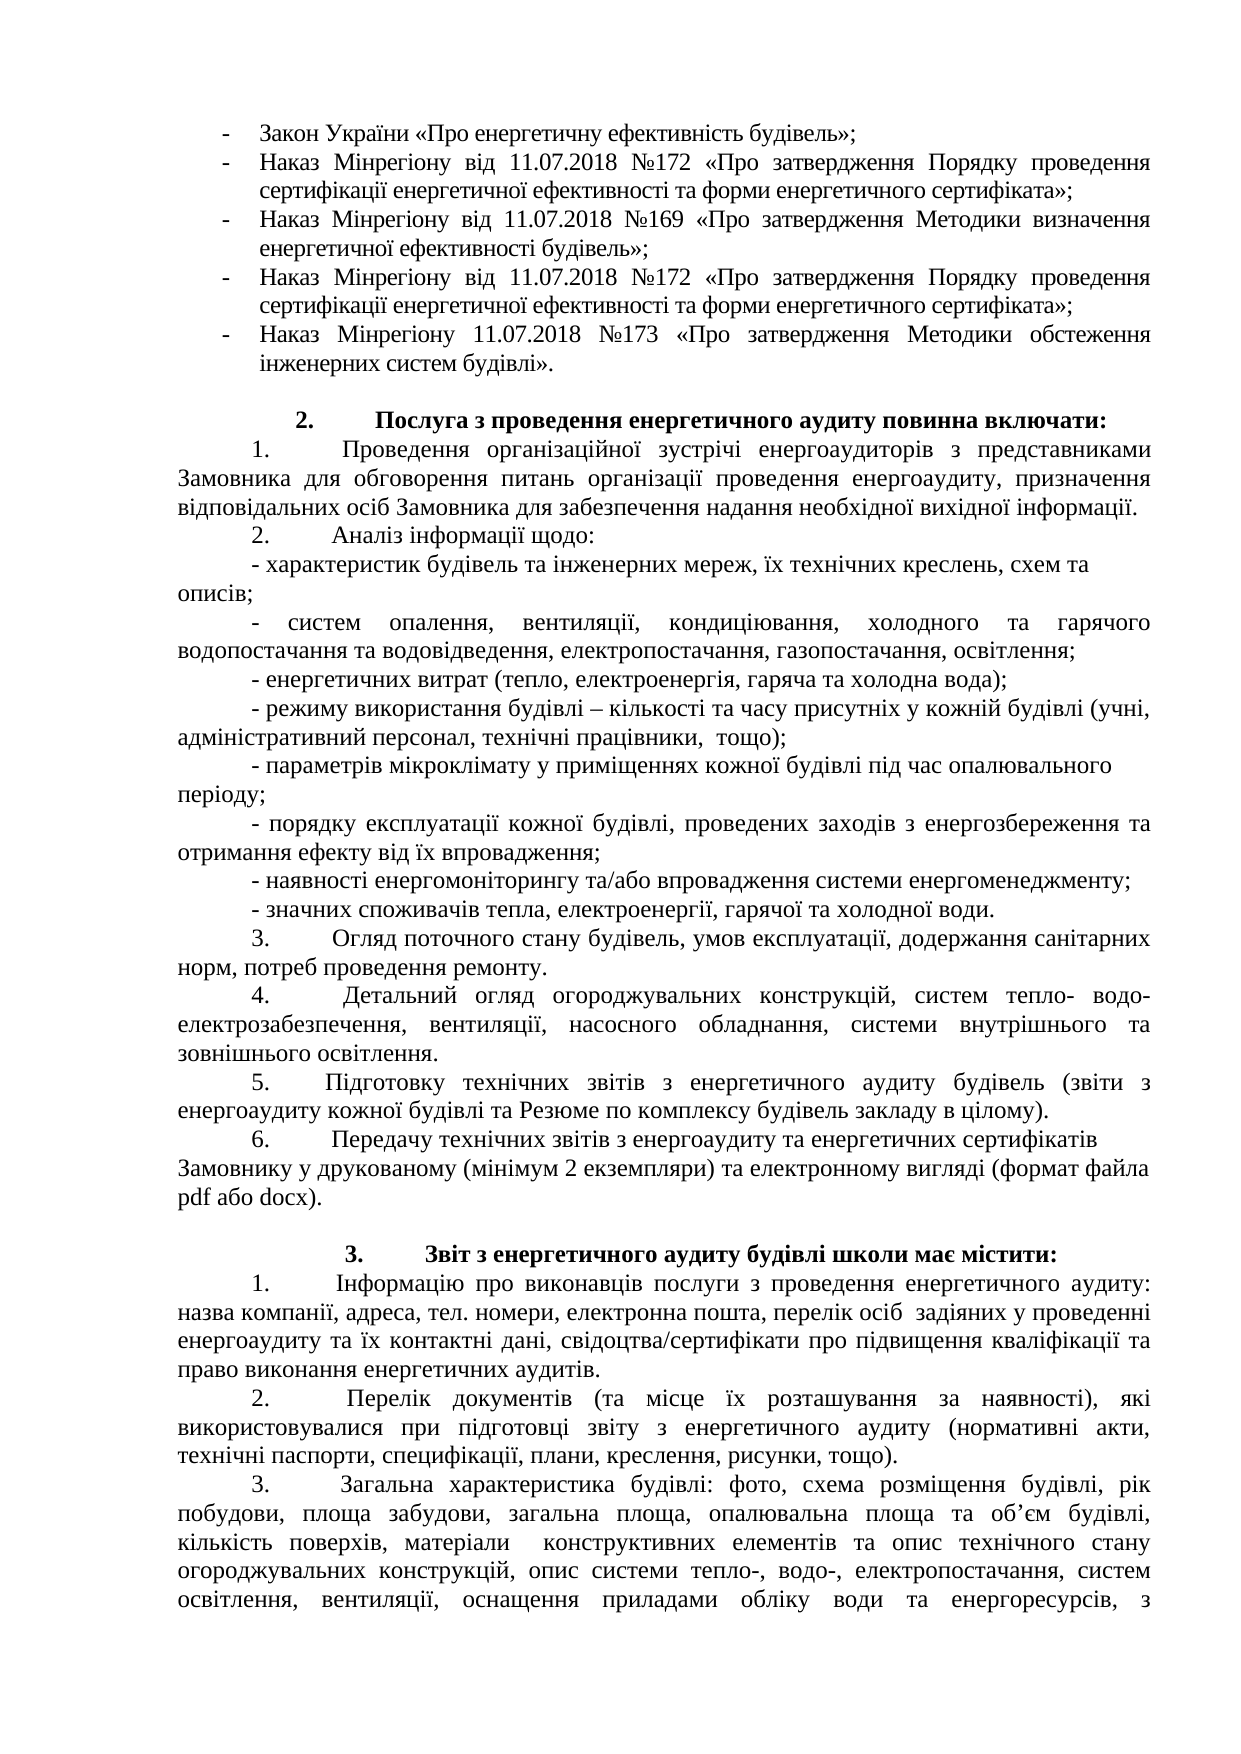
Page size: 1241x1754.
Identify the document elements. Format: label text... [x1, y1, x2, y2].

text - енергетичних витрат (тепло, електроенергія, гаряча та холодна вода); [177, 664, 1152, 693]
list Детальний огляд огороджувальних конструкцій, систем тепло- водо- електрозабезпечення, вентиляції, насосного обладнання, системи внутрішнього та зовнішнього освітлення. [177, 981, 1152, 1067]
text - систем опалення, вентиляції, кондиціювання, холодного та гарячого водопостачання та водовідведення, електропостачання, газопостачання, освітлення; [177, 607, 1152, 664]
list Наказ Мінрегіону від 11.07.2018 №172 «Про затвердження Порядку проведення сертифікації енергетичної ефективності та форми енергетичного сертифіката»; [222, 262, 1152, 319]
text - параметрів мікроклімату у приміщеннях кожної будівлі під час опалювального періоду; [177, 751, 1152, 808]
text - порядку експлуатації кожної будівлі, проведених заходів з енергозбереження та отримання ефекту від їх впровадження; [177, 808, 1152, 866]
list Перелік документів (та місце їх розташування за наявності), які використовувалися при підготовці звіту з енергетичного аудиту (нормативні акти, технічні паспорти, специфікації, плани, креслення, рисунки, тощо). [177, 1383, 1152, 1469]
list Інформацію про виконавців послуги з проведення енергетичного аудиту: назва компанії, адреса, тел. номери, електронна пошта, перелік осіб задіяних у проведенні енергоаудиту та їх контактні дані, свідоцтва/сертифікати про підвищення кваліфікації та право виконання енергетичних аудитів. [177, 1268, 1152, 1383]
text - характеристик будівель та інженерних мереж, їх технічних креслень, схем та описів; [177, 549, 1152, 607]
text - наявності енергомоніторингу та/або впровадження системи енергоменеджменту; [177, 866, 1152, 894]
text - значних споживачів тепла, електроенергії, гарячої та холодної води. [177, 894, 1152, 923]
list Наказ Мінрегіону від 11.07.2018 №169 «Про затвердження Методики визначення енергетичної ефективності будівель»; [222, 204, 1152, 262]
list Послуга з проведення енергетичного аудиту повинна включати: [177, 406, 1152, 434]
list Огляд поточного стану будівель, умов експлуатації, додержання санітарних норм, потреб проведення ремонту. [177, 923, 1152, 981]
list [177, 1469, 1152, 1613]
list Аналіз інформації щодо: [177, 521, 1152, 549]
text - режиму використання будівлі – кількості та часу присутніх у кожній будівлі (учні, адміністративний персонал, технічні працівники, тощо); [177, 693, 1152, 751]
list Наказ Мінрегіону 11.07.2018 №173 «Про затвердження Методики обстеження інженерних систем будівлі». [222, 319, 1152, 377]
list Передачу технічних звітів з енергоаудиту та енергетичних сертифікатів Замовнику у друкованому (мінімум 2 екземпляри) та електронному вигляді (формат файла pdf або docx). [177, 1124, 1152, 1211]
list Проведення організаційної зустрічі енергоаудиторів з представниками Замовника для обговорення питань організації проведення енергоаудиту, призначення відповідальних осіб Замовника для забезпечення надання необхідної вихідної інформації. [177, 434, 1152, 521]
list Підготовку технічних звітів з енергетичного аудиту будівель (звіти з енергоаудиту кожної будівлі та Резюме по комплексу будівель закладу в цілому). [177, 1067, 1152, 1124]
list Закон України «Про енергетичну ефективність будівель»; [222, 118, 1152, 147]
list Звіт з енергетичного аудиту будівлі школи має містити: [177, 1239, 1152, 1268]
list Наказ Мінрегіону від 11.07.2018 №172 «Про затвердження Порядку проведення сертифікації енергетичної ефективності та форми енергетичного сертифіката»; [222, 147, 1152, 204]
